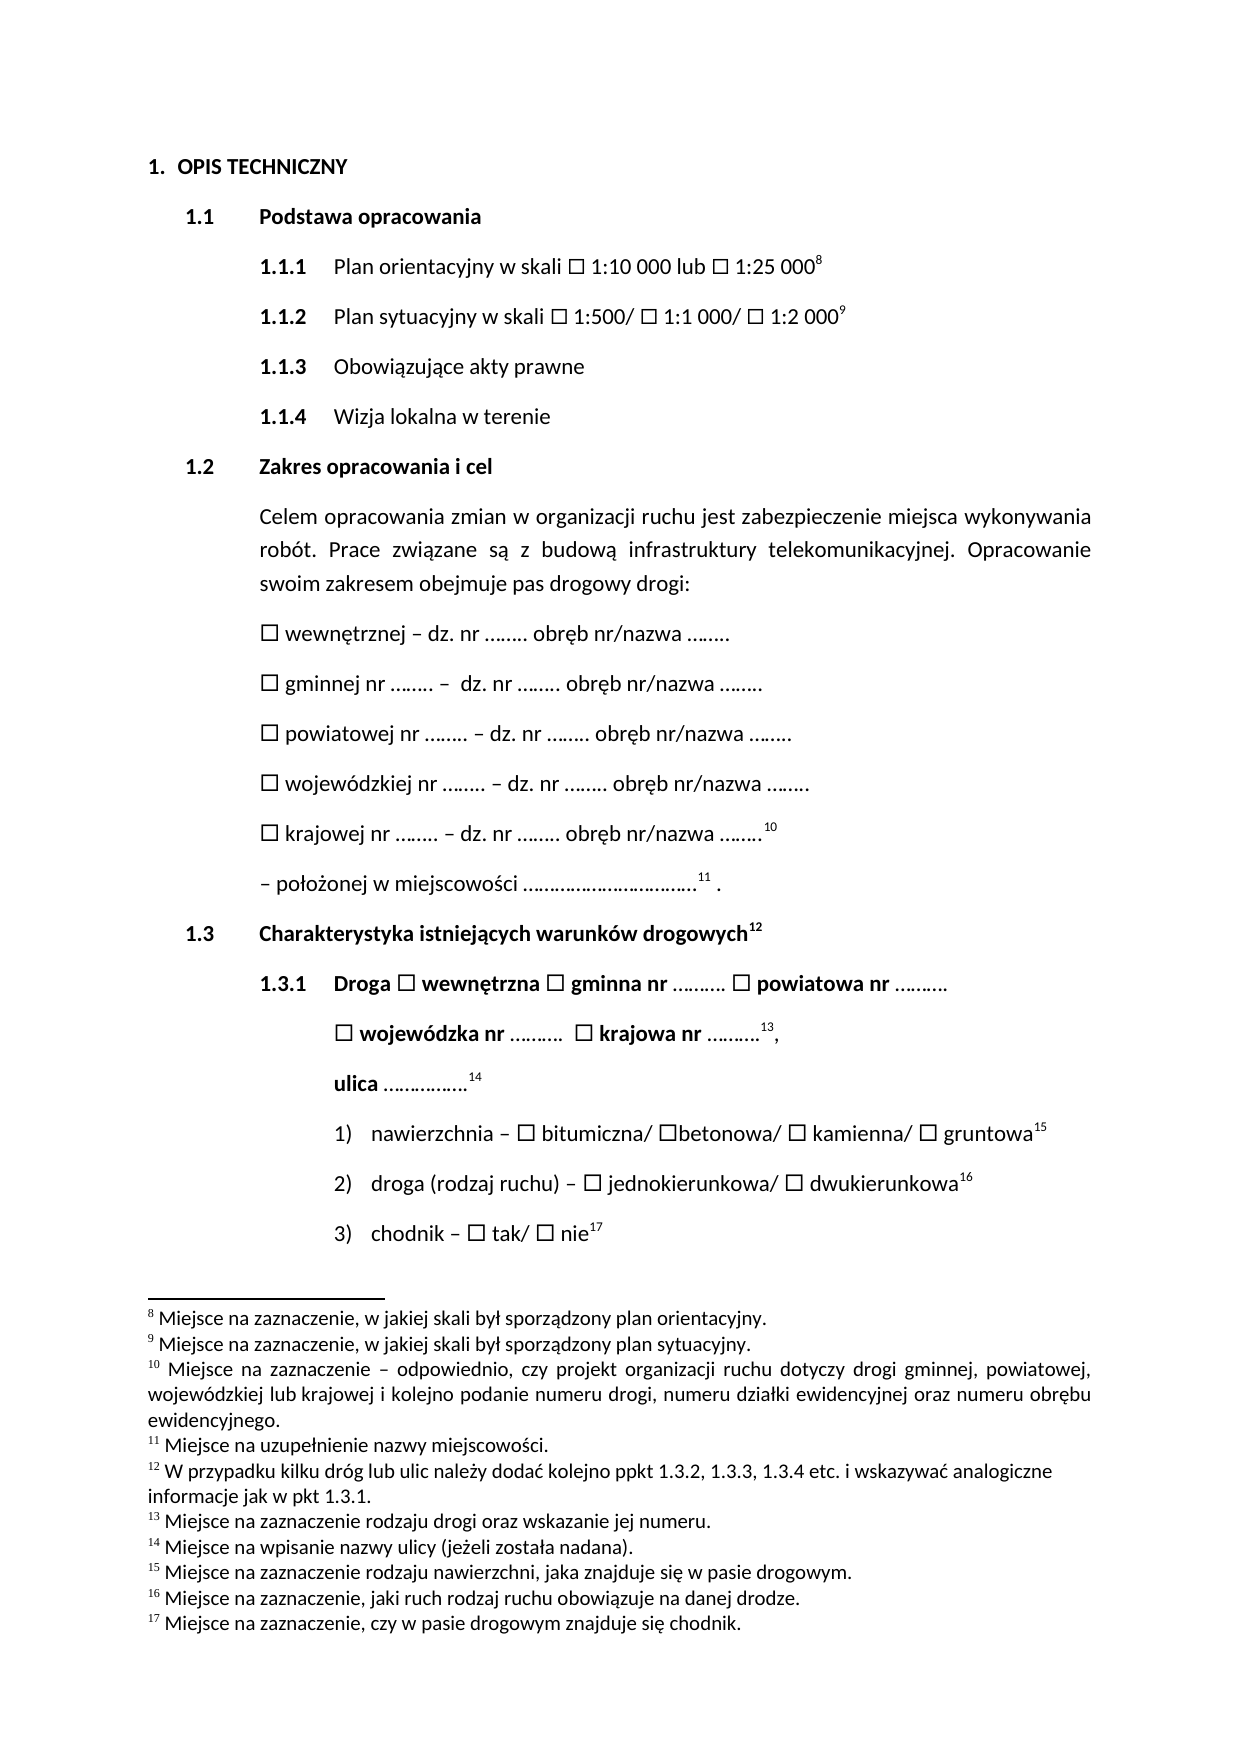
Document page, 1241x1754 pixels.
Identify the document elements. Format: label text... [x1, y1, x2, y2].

list ulica ……………. [334, 1064, 1093, 1098]
text krajowej nr …….. – dz. nr …….. obręb nr/nazwa …….. [259, 814, 1093, 848]
list Podstawa opracowania [185, 198, 1093, 231]
text wewnętrznej – dz. nr …….. obręb nr/nazwa …….. [259, 614, 1093, 648]
text wojewódzkiej nr …….. – dz. nr …….. obręb nr/nazwa …….. [259, 764, 1093, 798]
text – położonej w miejscowości …………………………… . [259, 864, 1093, 898]
list Charakterystyka istniejących warunków drogowych [185, 914, 1093, 948]
text Celem opracowania zmian w organizacji ruchu jest zabezpieczenie miejsca wykonywania robót. Prace związane są z budową infrastruktury telekomunikacyjnej. Opracowanie swoim zakresem obejmuje pas drogowy drogi: [259, 498, 1093, 598]
list nawierzchnia – bitumiczna/ betonowa/ kamienna/ gruntowa [334, 1114, 1093, 1148]
text powiatowej nr …….. – dz. nr …….. obręb nr/nazwa …….. [259, 714, 1093, 748]
list droga (rodzaj ruchu) – jednokierunkowa/ dwukierunkowa [334, 1164, 1093, 1198]
list Plan orientacyjny w skali 1:10 000 lub 1:25 000 [259, 248, 1093, 281]
list Wizja lokalna w terenie [259, 398, 1093, 431]
list Droga wewnętrzna gminna nr ………. powiatowa nr ………. [259, 964, 1093, 998]
text gminnej nr …….. – dz. nr …….. obręb nr/nazwa …….. [259, 664, 1093, 698]
list chodnik – tak/ nie [334, 1214, 1093, 1248]
list wojewódzka nr ………. krajowa nr ………., [334, 1014, 1093, 1048]
list Plan sytuacyjny w skali 1:500/ 1:1 000/ 1:2 000 [259, 298, 1093, 331]
list Zakres opracowania i cel [185, 448, 1093, 481]
list OPIS TECHNICZNY [148, 148, 1093, 181]
list Obowiązujące akty prawne [259, 348, 1093, 381]
